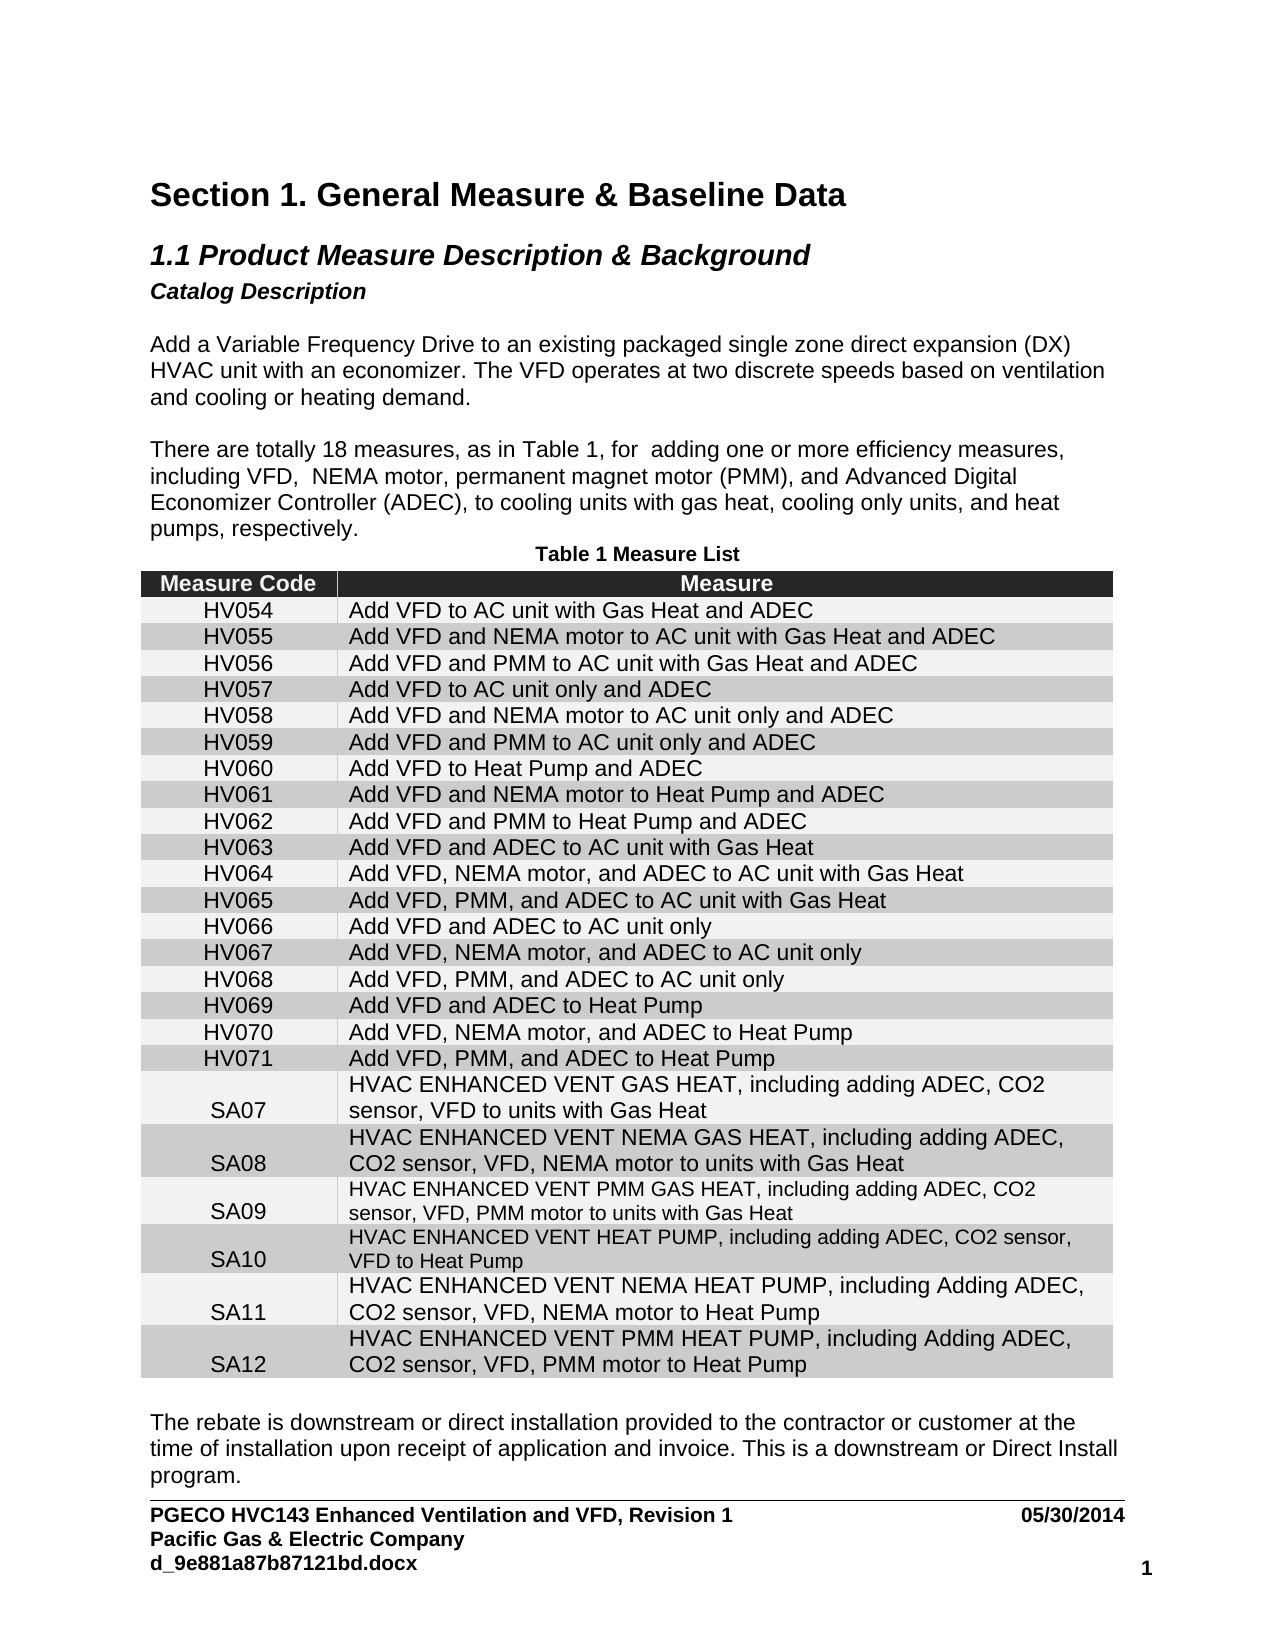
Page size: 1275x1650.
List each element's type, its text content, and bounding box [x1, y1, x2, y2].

table_cell Add VFD, PMM, and ADEC to Heat Pump [338, 1045, 1113, 1071]
table_cell Add VFD, PMM, and ADEC to AC unit only [338, 966, 1113, 992]
text Add a Variable Frequency Drive to an existing packaged single zone direct expansion (DX) HVAC unit with an economizer. The VFD operates at two discrete speeds based on ventilation [150, 331, 1125, 384]
table_cell HV059 [141, 729, 337, 755]
text There are totally 18 measures, as in Table 1, for adding one or more efficiency measures, including VFD, NEMA motor, permanent magnet motor (PMM), and Advanced Digital Economizer Controller (ADEC), to cooling units with gas heat, cooling only units, and heat pumps, respectively. [150, 436, 1125, 542]
table_cell HV069 [141, 992, 337, 1018]
table_cell Add VFD to Heat Pump and ADEC [338, 755, 1113, 781]
table_cell Add VFD, NEMA motor, and ADEC to AC unit with Gas Heat [338, 860, 1113, 887]
table_cell HVAC ENHANCED VENT HEAT PUMP, including adding ADEC, CO2 sensor, VFD to Heat Pump [338, 1225, 1113, 1272]
text Catalog Description [150, 278, 1125, 304]
table_cell SA07 [141, 1071, 337, 1124]
text The rebate is downstream or direct installation provided to the contractor or customer at the time of installation upon receipt of application and invoice. This is a downstream or Direct Install program. [150, 1409, 1125, 1488]
table_cell Add VFD and PMM to Heat Pump and ADEC [338, 808, 1113, 834]
table_cell Add VFD and NEMA motor to Heat Pump and ADEC [338, 781, 1113, 808]
table_cell SA11 [141, 1273, 337, 1325]
table_cell Add VFD to AC unit with Gas Heat and ADEC [338, 597, 1113, 623]
table_cell HVAC ENHANCED VENT PMM GAS HEAT, including adding ADEC, CO2 sensor, VFD, PMM motor to units with Gas Heat [338, 1177, 1113, 1224]
table_cell HV063 [141, 834, 337, 860]
table_cell Add VFD, PMM, and ADEC to AC unit with Gas Heat [338, 887, 1113, 913]
table_cell HV070 [141, 1019, 337, 1045]
table_cell Add VFD, NEMA motor, and ADEC to Heat Pump [338, 1019, 1113, 1045]
table_cell HV067 [141, 939, 337, 966]
table_cell HV060 [141, 755, 337, 781]
table_header Measure Code [141, 571, 337, 597]
table_cell HV055 [141, 623, 337, 649]
table_cell Add VFD and PMM to AC unit with Gas Heat and ADEC [338, 650, 1113, 676]
table_cell Add VFD and ADEC to AC unit only [338, 913, 1113, 939]
subtitle 1.1 Product Measure Description & Background [150, 238, 1125, 272]
table_header Measure [338, 571, 1113, 597]
table_cell Add VFD and ADEC to AC unit with Gas Heat [338, 834, 1113, 860]
table_cell HV056 [141, 650, 337, 676]
table_cell HV071 [141, 1045, 337, 1071]
table_cell HV058 [141, 702, 337, 728]
table_cell HVAC ENHANCED VENT NEMA GAS HEAT, including adding ADEC, CO2 sensor, VFD, NEMA motor to units with Gas Heat [338, 1124, 1113, 1177]
table_cell Add VFD to AC unit only and ADEC [338, 676, 1113, 702]
table_cell SA09 [141, 1177, 337, 1224]
table_cell HVAC ENHANCED VENT PMM HEAT PUMP, including Adding ADEC, CO2 sensor, VFD, PMM motor to Heat Pump [338, 1325, 1113, 1378]
table_cell Add VFD and PMM to AC unit only and ADEC [338, 729, 1113, 755]
table_cell HV066 [141, 913, 337, 939]
table_cell Add VFD and NEMA motor to AC unit with Gas Heat and ADEC [338, 623, 1113, 649]
table_cell HVAC ENHANCED VENT GAS HEAT, including adding ADEC, CO2 sensor, VFD to units with Gas Heat [338, 1071, 1113, 1124]
table_cell HV065 [141, 887, 337, 913]
table_cell SA08 [141, 1124, 337, 1177]
table_cell HV064 [141, 860, 337, 887]
table_cell HV068 [141, 966, 337, 992]
table_cell HV061 [141, 781, 337, 808]
table_cell HV054 [141, 597, 337, 623]
table_cell HV057 [141, 676, 337, 702]
text and cooling or heating demand. [150, 384, 1125, 410]
table_cell SA12 [141, 1325, 337, 1378]
subtitle Section 1. General Measure & Baseline Data [150, 175, 1125, 213]
table_cell HV062 [141, 808, 337, 834]
table_cell Add VFD and NEMA motor to AC unit only and ADEC [338, 702, 1113, 728]
table_cell HVAC ENHANCED VENT NEMA HEAT PUMP, including Adding ADEC, CO2 sensor, VFD, NEMA motor to Heat Pump [338, 1273, 1113, 1325]
table_cell Add VFD and ADEC to Heat Pump [338, 992, 1113, 1018]
table_cell SA10 [141, 1225, 337, 1272]
table_cell Add VFD, NEMA motor, and ADEC to AC unit only [338, 939, 1113, 966]
